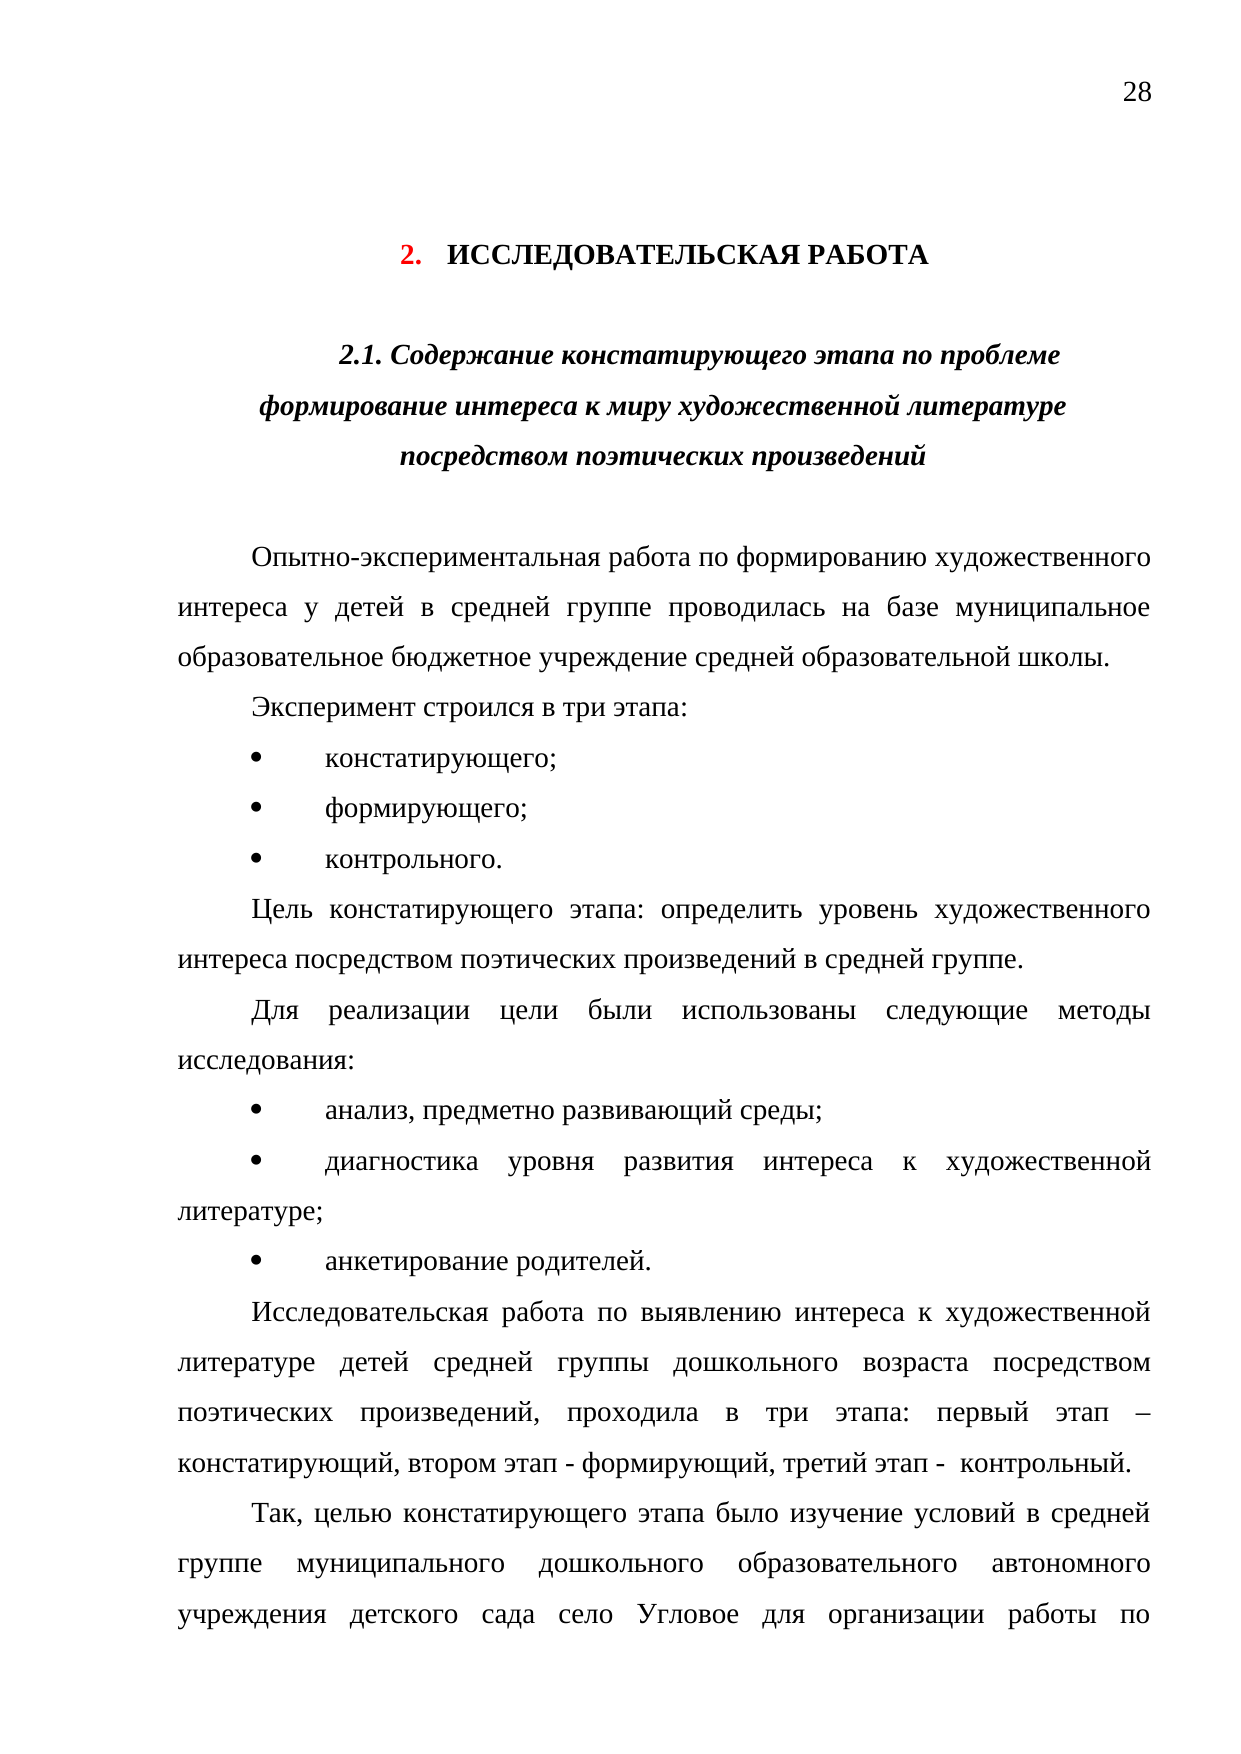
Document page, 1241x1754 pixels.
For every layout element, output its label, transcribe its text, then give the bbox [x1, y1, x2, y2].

text Цель констатирующего этапа: определить уровень художественного интереса посредством поэтических произведений в средней группе. [177, 891, 1152, 975]
list контрольного. [177, 841, 1152, 874]
text Опытно-экспериментальная работа по формированию художественного интереса у детей в средней группе проводилась на базе муниципальное образовательное бюджетное учреждение средней образовательной школы. [177, 539, 1152, 673]
list диагностика уровня развития интереса к художественной литературе; [177, 1143, 1152, 1227]
text Эксперимент строился в три этапа: [177, 689, 1152, 723]
list формирующего; [177, 790, 1152, 824]
text 2.1. Содержание констатирующего этапа по проблеме формирование интереса к миру художественной литературе посредством поэтических произведений [177, 337, 1152, 472]
list анализ, предметно развивающий среды; [177, 1092, 1152, 1126]
text Для реализации цели были использованы следующие методы исследования: [177, 992, 1152, 1076]
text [177, 1495, 1152, 1629]
list ИССЛЕДОВАТЕЛЬСКАЯ РАБОТА [177, 237, 1152, 270]
list констатирующего; [177, 740, 1152, 773]
list анкетирование родителей. [177, 1243, 1152, 1277]
text Исследовательская работа по выявлению интереса к художественной литературе детей средней группы дошкольного возраста посредством поэтических произведений, проходила в три этапа: первый этап – констатирующий, втором этап - формирующий, третий этап - контрольный. [177, 1294, 1152, 1478]
